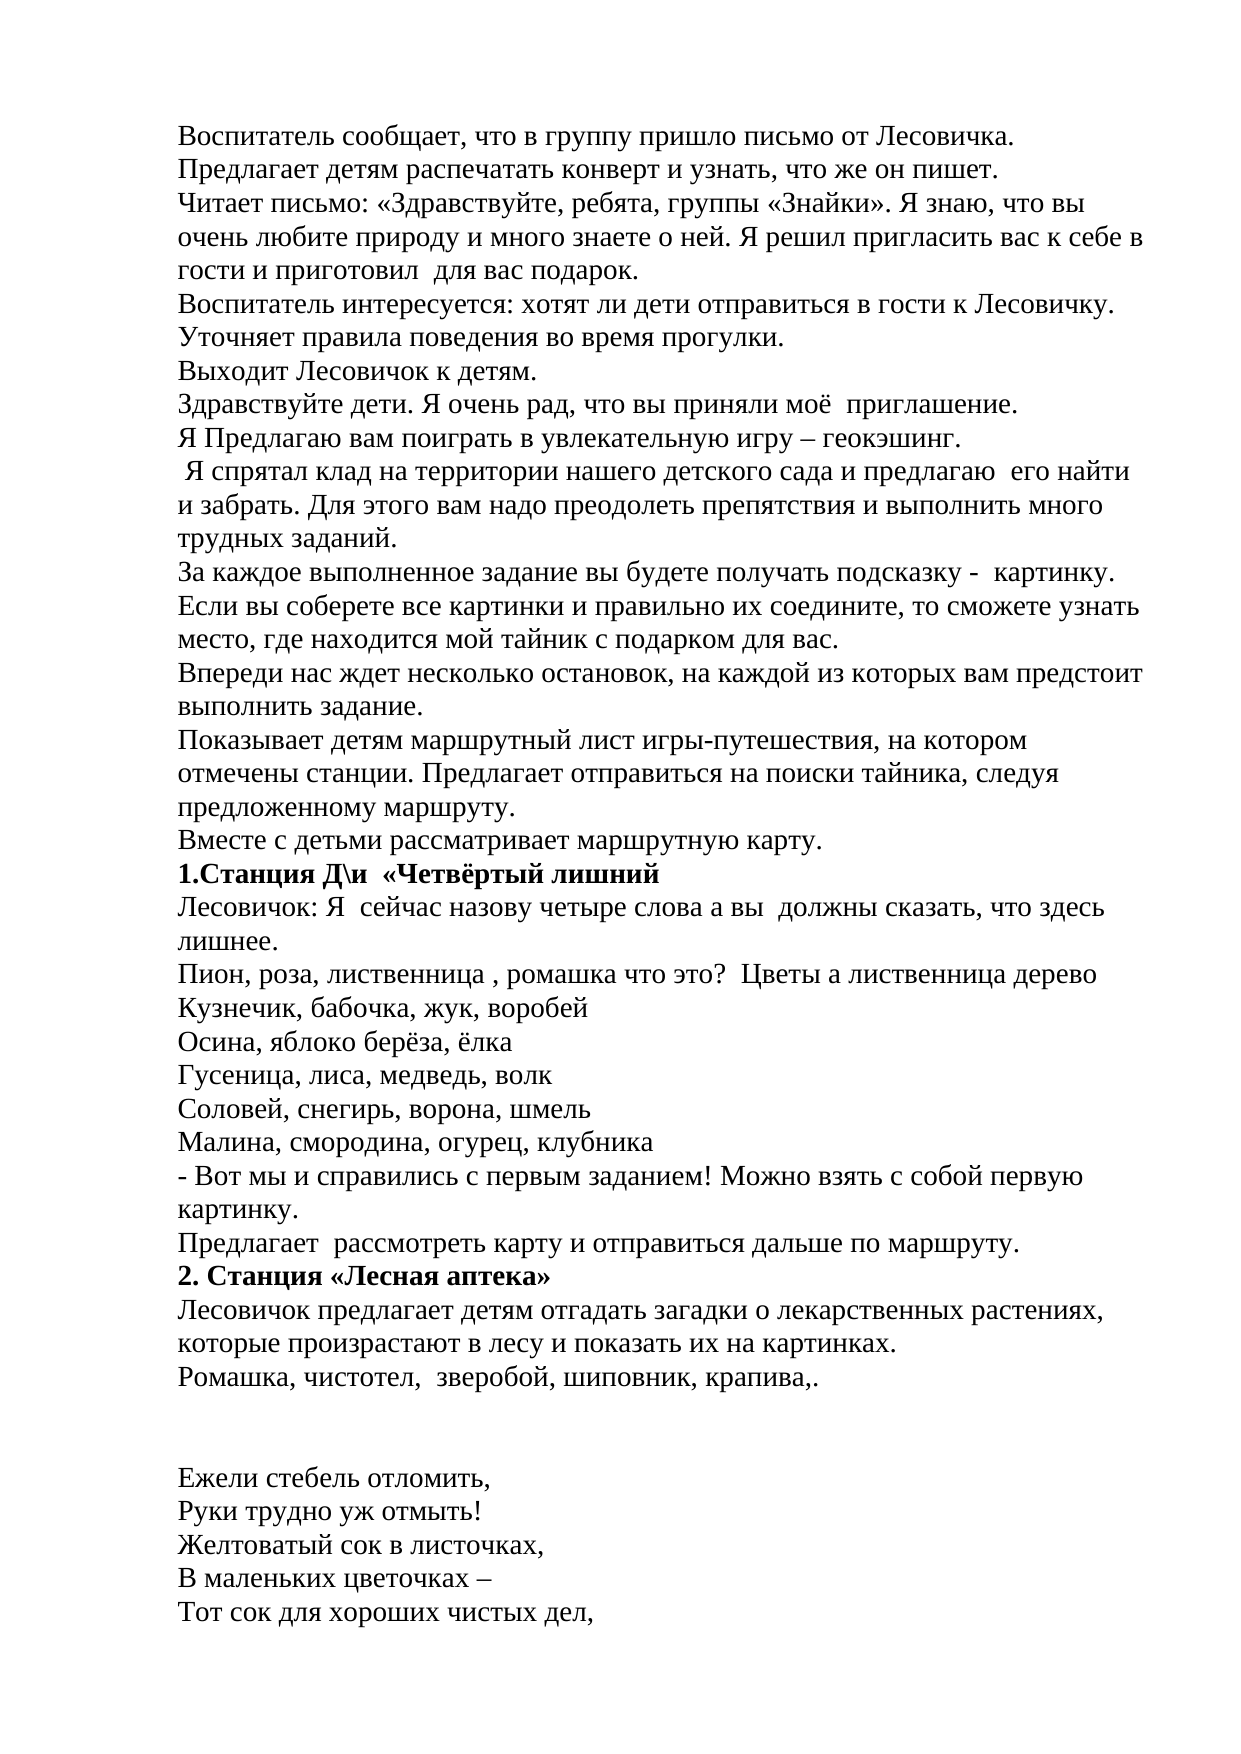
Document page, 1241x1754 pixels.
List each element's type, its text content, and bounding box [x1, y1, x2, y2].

text Лесовичок предлагает детям отгадать загадки о лекарственных растениях, которые произрастают в лесу и показать их на картинках. [177, 1292, 1152, 1359]
text 1.Станция Д\и «Четвёртый лишний [177, 856, 1152, 889]
text Соловей, снегирь, ворона, шмель [177, 1091, 1152, 1124]
text Предлагает рассмотреть карту и отправиться дальше по маршруту. [177, 1225, 1152, 1258]
text Воспитатель интересуется: хотят ли дети отправиться в гости к Лесовичку. Уточняет правила поведения во время прогулки. [177, 286, 1152, 353]
text За каждое выполненное задание вы будете получать подсказку - картинку. Если вы соберете все картинки и правильно их соедините, то сможете узнать место, где находится мой тайник с подарком для вас. [177, 554, 1152, 655]
text Впереди нас ждет несколько остановок, на каждой из которых вам предстоит выполнить задание. [177, 655, 1152, 722]
text Пион, роза, лиственница , ромашка что это? Цветы а лиственница дерево [177, 957, 1152, 990]
text Показывает детям маршрутный лист игры-путешествия, на котором отмечены станции. Предлагает отправиться на поиски тайника, следуя предложенному маршруту. [177, 722, 1152, 822]
text Воспитатель сообщает, что в группу пришло письмо от Лесовичка. Предлагает детям распечатать конверт и узнать, что же он пишет. [177, 118, 1152, 185]
text 2. Станция «Лесная аптека» [177, 1258, 1152, 1292]
text Тот сок для хороших чистых дел, [177, 1594, 1152, 1627]
text Вместе с детьми рассматривает маршрутную карту. [177, 822, 1152, 856]
text Руки трудно уж отмыть! [177, 1493, 1152, 1527]
text В маленьких цветочках – [177, 1560, 1152, 1594]
text Малина, смородина, огурец, клубника [177, 1124, 1152, 1158]
text Я спрятал клад на территории нашего детского сада и предлагаю его найти и забрать. Для этого вам надо преодолеть препятствия и выполнить много трудных заданий. [177, 453, 1152, 554]
text Кузнечик, бабочка, жук, воробей [177, 990, 1152, 1024]
text Осина, яблоко берёза, ёлка [177, 1024, 1152, 1057]
text Я Предлагаю вам поиграть в увлекательную игру – геокэшинг. [177, 420, 1152, 453]
text Читает письмо: «Здравствуйте, ребята, группы «Знайки». Я знаю, что вы очень любите природу и много знаете о ней. Я решил пригласить вас к себе в гости и приготовил для вас подарок. [177, 185, 1152, 286]
text Желтоватый сок в листочках, [177, 1527, 1152, 1560]
text Лесовичок: Я сейчас назову четыре слова а вы должны сказать, что здесь лишнее. [177, 889, 1152, 957]
text Гусеница, лиса, медведь, волк [177, 1057, 1152, 1091]
text - Вот мы и справились с первым заданием! Можно взять с собой первую картинку. [177, 1158, 1152, 1225]
text Ежели стебель отломить, [177, 1460, 1152, 1493]
text Ромашка, чистотел, зверобой, шиповник, крапива,. [177, 1359, 1152, 1393]
text Выходит Лесовичок к детям. [177, 353, 1152, 386]
text Здравствуйте дети. Я очень рад, что вы приняли моё приглашение. [177, 386, 1152, 420]
